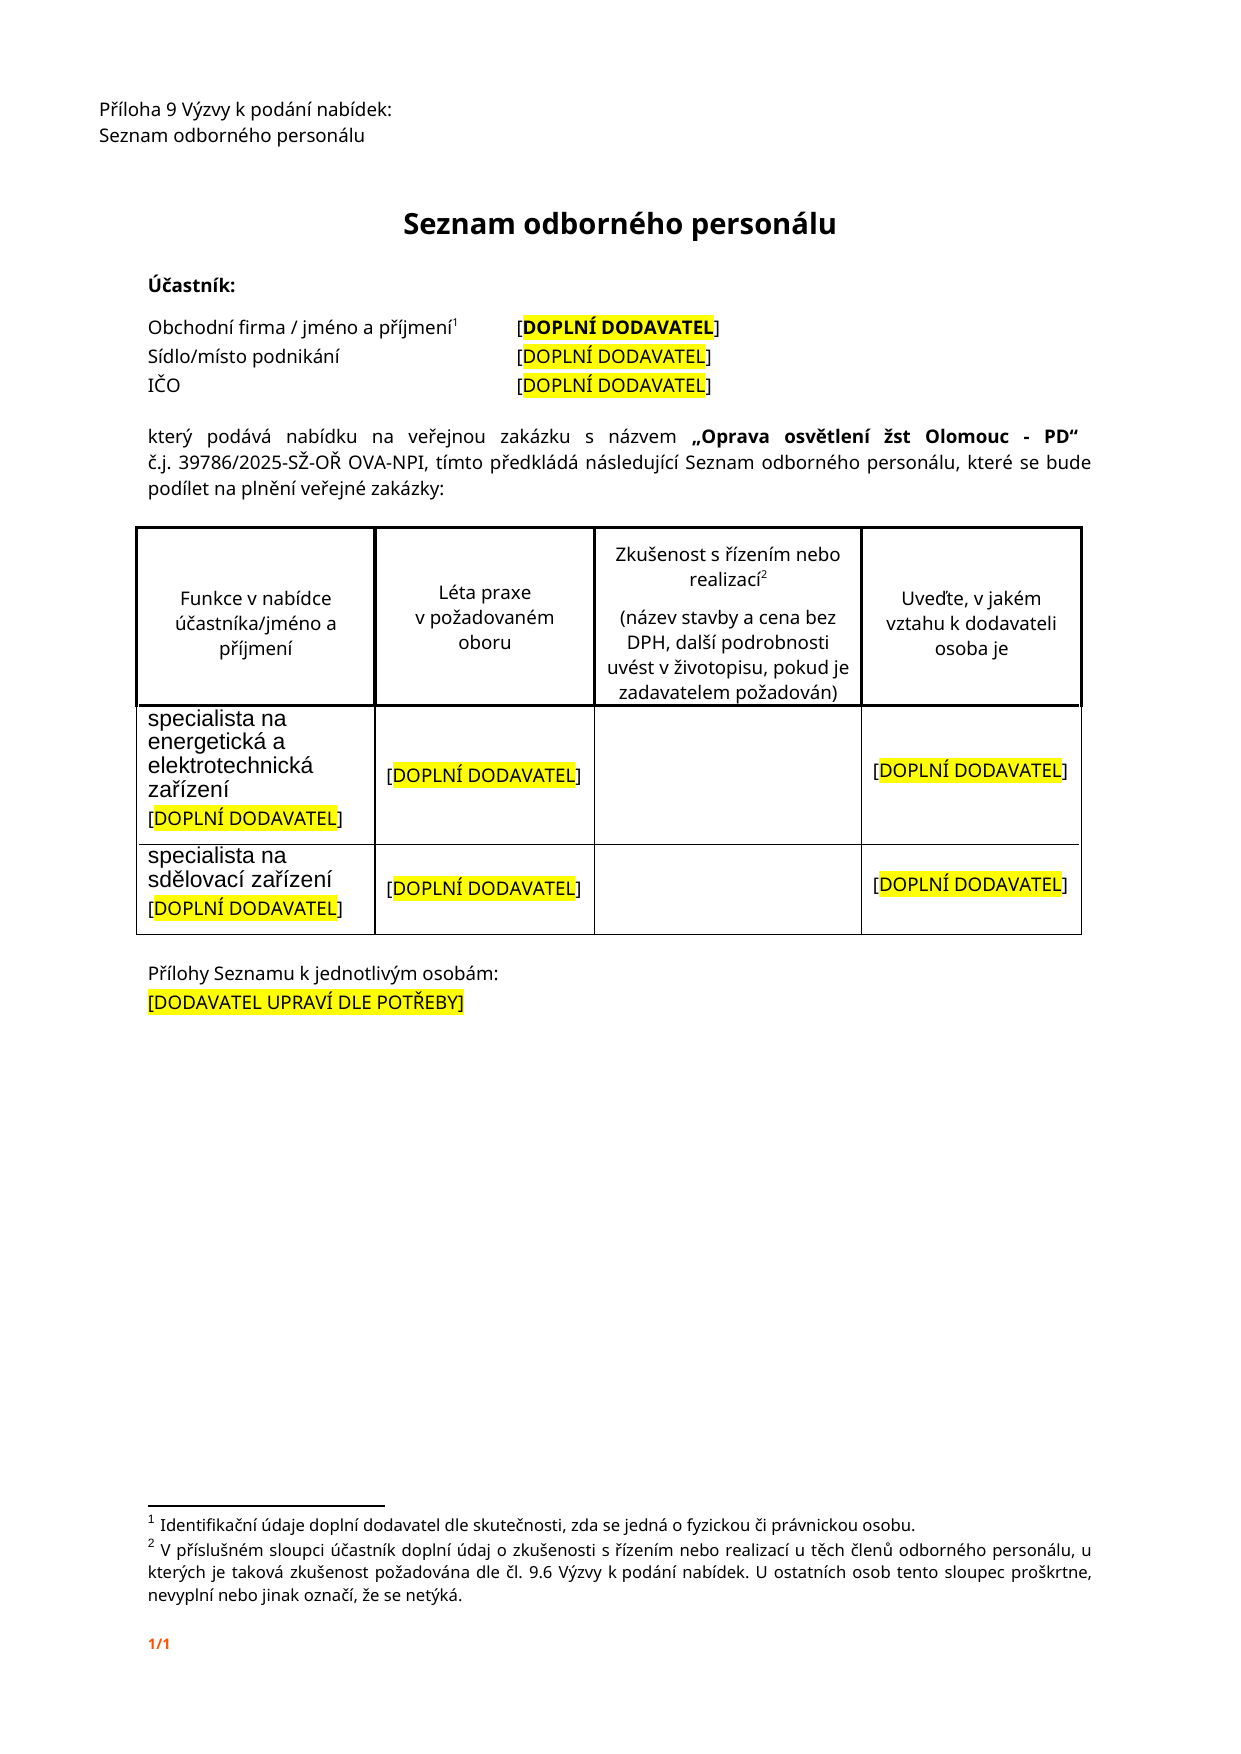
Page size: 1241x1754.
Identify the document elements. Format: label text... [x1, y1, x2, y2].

table_header Zkušenost s řízením nebo realizací (název stavby a cena bez DPH, další podrobnosti uvést v životopisu, pokud je zadavatelem požadován) [596, 529, 860, 704]
table_header Léta praxe v požadovaném oboru [377, 529, 593, 704]
text IČO [148, 369, 1093, 398]
table_header Uveďte, v jakém vztahu k dodavateli osoba je [863, 529, 1080, 704]
table_header Funkce v nabídce účastníka/jméno a příjmení [138, 529, 373, 704]
table_cell [595, 707, 861, 843]
text Účastník: [148, 268, 1093, 299]
title Seznam odborného personálu [148, 203, 1093, 243]
table_cell [595, 845, 861, 933]
text Obchodní firma / jméno a příjmení [148, 311, 1093, 340]
text Sídlo/místo podnikání [DOPLNÍ DODAVATEL] [148, 340, 1093, 369]
text [DODAVATEL UPRAVÍ DLE POTŘEBY] [148, 986, 1092, 1015]
text který podává nabídku na veřejnou zakázku s názvem „Oprava osvětlení žst Olomouc - PD“ č.j. 39786/2025-SŽ-OŘ OVA-NPI, tímto předkládá následující Seznam odborného personálu, které se bude podílet na plnění veřejné zakázky: [148, 424, 1093, 500]
text Přílohy Seznamu k jednotlivým osobám: [148, 960, 1093, 986]
